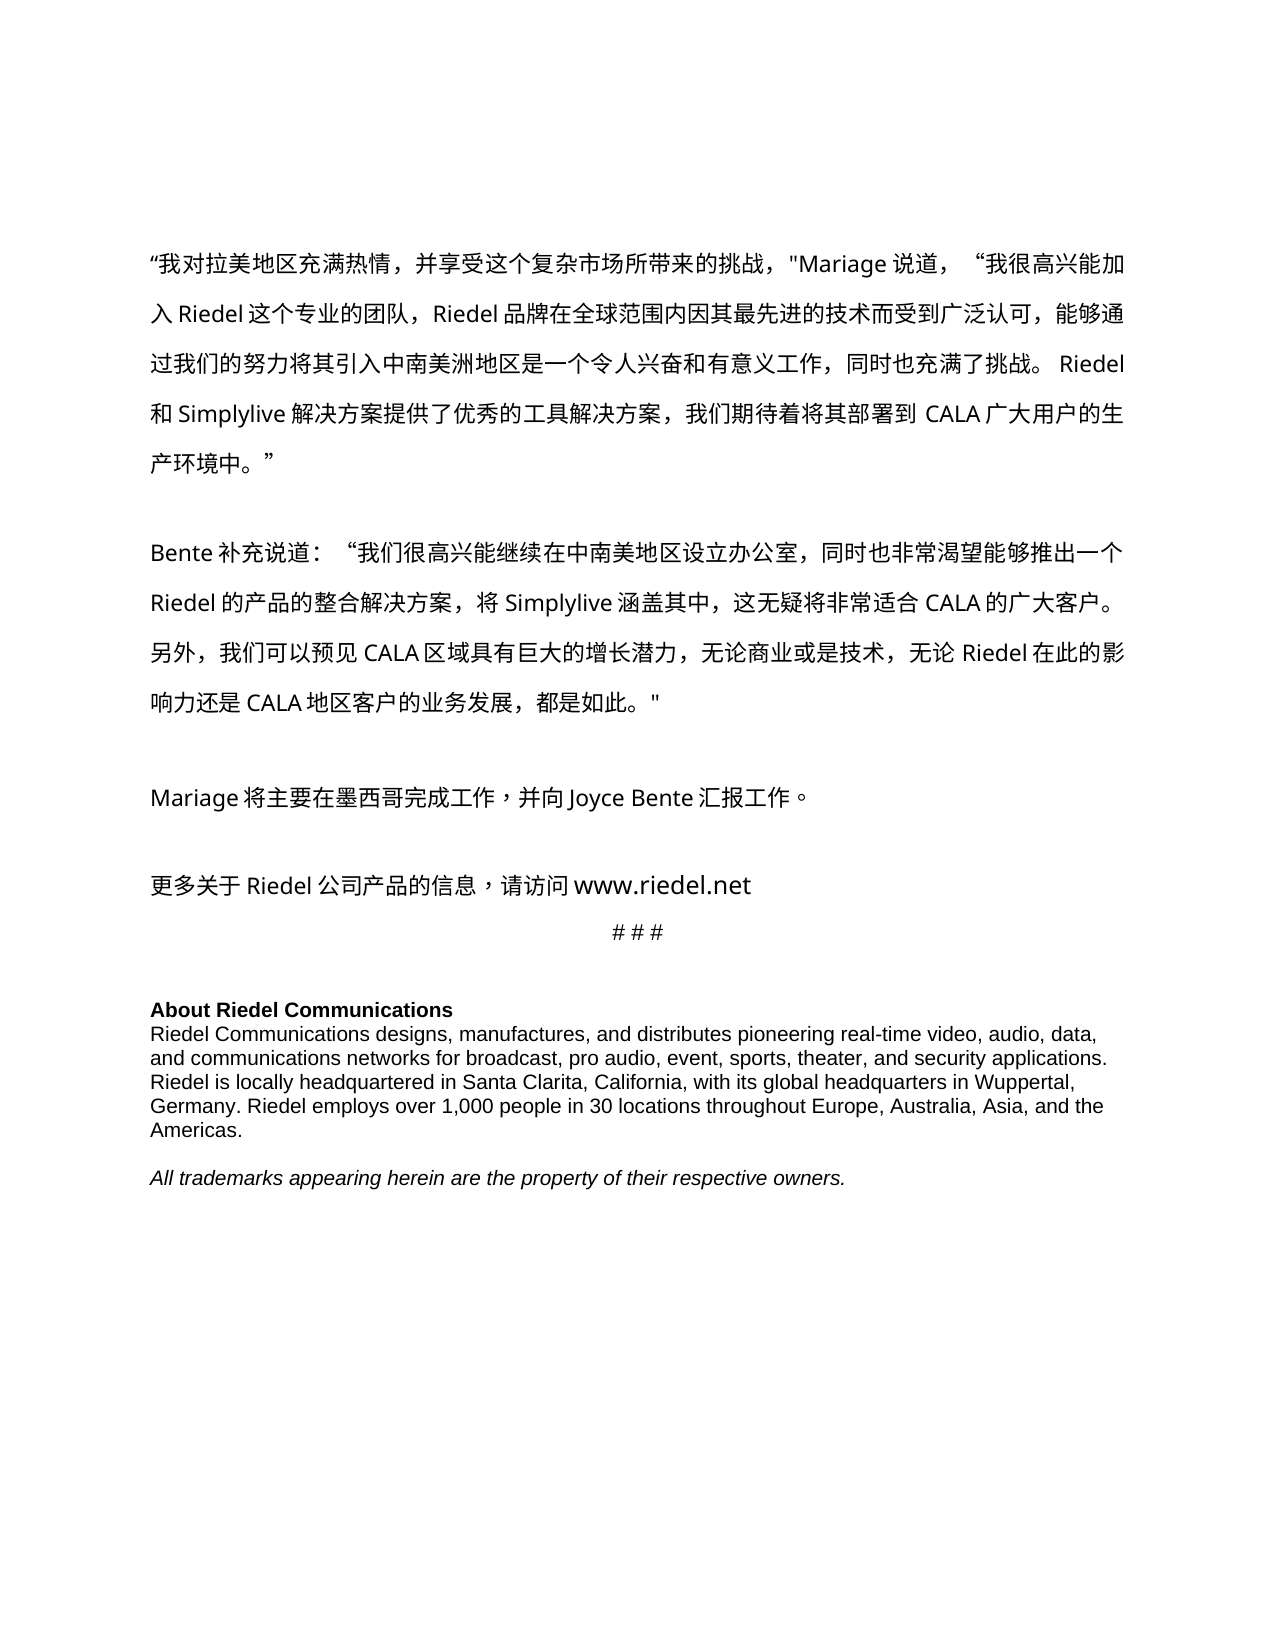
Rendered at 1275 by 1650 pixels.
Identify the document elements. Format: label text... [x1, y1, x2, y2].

text 更多关于Riedel公司产品的信息，请访问www.riedel.net [150, 868, 1125, 902]
text # # # [150, 919, 1125, 945]
text Mariage将主要在墨西哥完成工作，并向Joyce Bente汇报工作。 [150, 782, 1125, 813]
text Bente补充说道：“我们很高兴能继续在中南美地区设立办公室，同时也非常渴望能够推出一个Riedel的产品的整合解决方案，将Simplylive涵盖其中，这无疑将非常适合CALA的广大客户。另外，我们可以预见CALA区域具有巨大的增长潜力，无论商业或是技术，无论Riedel在此的影响力还是CALA地区客户的业务发展，都是如此。" [150, 535, 1125, 718]
text “我对拉美地区充满热情，并享受这个复杂市场所带来的挑战，"Mariage说道，“我很高兴能加入Riedel这个专业的团队，Riedel品牌在全球范围内因其最先进的技术而受到广泛认可，能够通过我们的努力将其引入中南美洲地区是一个令人兴奋和有意义工作，同时也充满了挑战。Riedel和Simplylive解决方案提供了优秀的工具解决方案，我们期待着将其部署到CALA广大用户的生产环境中。” [150, 246, 1125, 479]
text About Riedel Communications Riedel Communications designs, manufactures, and distributes pioneering real-time video, audio, data, and communications networks for broadcast, pro audio, event, sports, theater, and security applications. Riedel is locally headquartered in Santa Clarita, California, with its global headquarters in Wuppertal, Germany. Riedel employs over 1,000 people in 30 locations throughout Europe, Australia, Asia, and the Americas. All trademarks appearing herein are the property of their respective owners. [150, 998, 1125, 1190]
